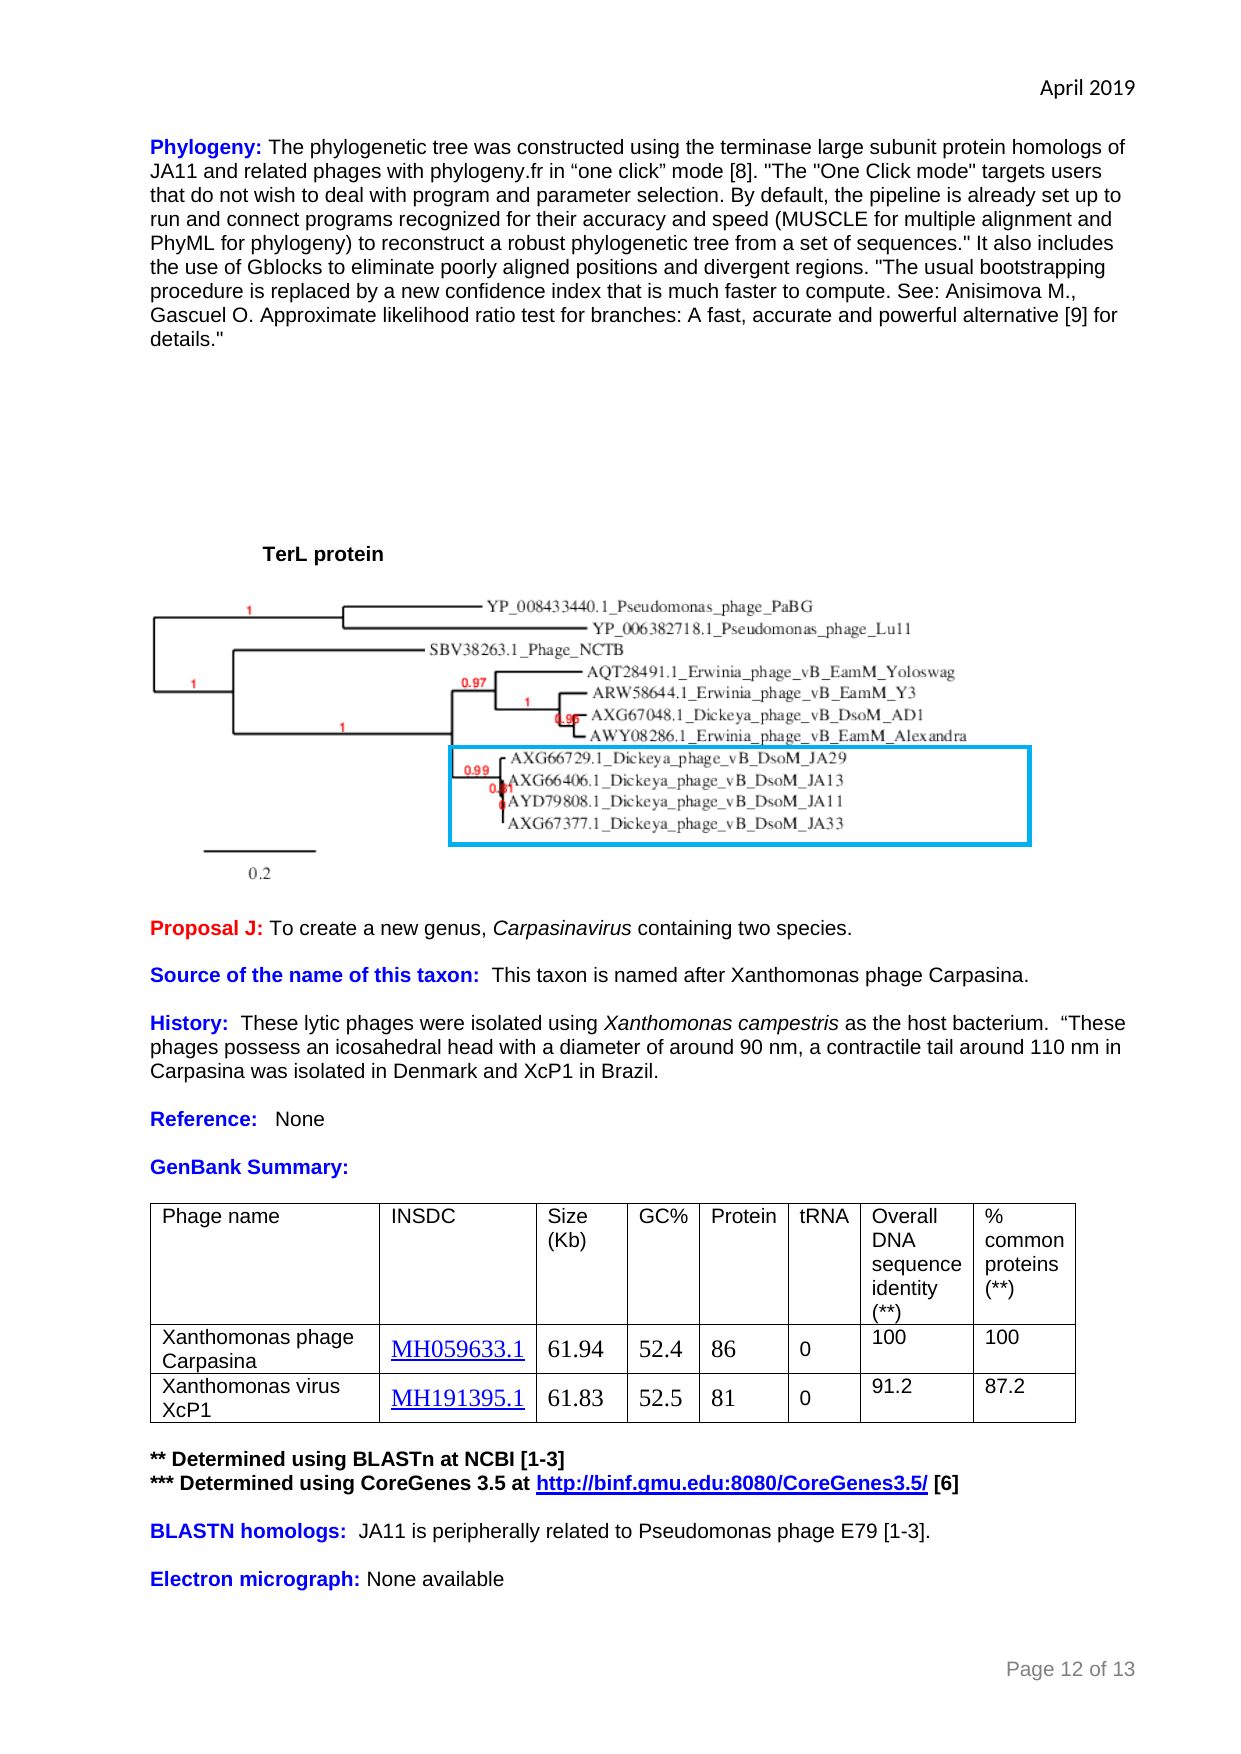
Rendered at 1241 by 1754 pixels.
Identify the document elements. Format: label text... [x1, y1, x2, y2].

table_cell 81 [700, 1374, 788, 1422]
picture [150, 590, 1136, 889]
table_header Phage name [151, 1204, 379, 1324]
table_cell Xanthomonas phage Carpasina [151, 1325, 379, 1373]
text Proposal J: To create a new genus, Carpasinavirus containing two species. [150, 915, 1135, 939]
text GenBank Summary: [150, 1155, 1135, 1179]
text Reference: None [150, 1107, 1135, 1131]
table_header Size (Kb) [537, 1204, 627, 1324]
table_header % common proteins (**) [974, 1204, 1075, 1324]
table_cell 100 [861, 1325, 973, 1373]
text BLASTN homologs: JA11 is peripherally related to Pseudomonas phage E79 [1-3]. [150, 1518, 1135, 1542]
table_cell 61.83 [537, 1374, 627, 1422]
table_header tRNA [789, 1204, 860, 1324]
table_header INSDC [380, 1204, 536, 1324]
list TerL protein [262, 542, 1135, 566]
text Electron micrograph: None available [150, 1566, 1135, 1590]
table_header Overall DNA sequence identity (**) [861, 1204, 973, 1324]
table_header Protein [700, 1204, 788, 1324]
table_cell 52.5 [628, 1374, 699, 1422]
table_cell 0 [789, 1374, 860, 1422]
table_cell 52.4 [628, 1325, 699, 1373]
table_cell 61.94 [537, 1325, 627, 1373]
table_cell Xanthomonas virus XcP1 [151, 1374, 379, 1422]
text Source of the name of this taxon: This taxon is named after Xanthomonas phage Carpasina. [150, 963, 1135, 987]
text History: These lytic phages were isolated using Xanthomonas campestris as the host bacterium. “These phages possess an icosahedral head with a diameter of around 90 nm, a contractile tail around 110 nm in Carpasina was isolated in Denmark and XcP1 in Brazil. [150, 1011, 1135, 1083]
table_header GC% [628, 1204, 699, 1324]
table_cell 0 [789, 1325, 860, 1373]
table_cell 87.2 [974, 1374, 1075, 1422]
text Phylogeny: The phylogenetic tree was constructed using the terminase large subunit protein homologs of JA11 and related phages with phylogeny.fr in “one click” mode [8]. "The "One Click mode" targets users that do not wish to deal with program and parameter selection. By default, the pipeline is already set up to run and connect programs recognized for their accuracy and speed (MUSCLE for multiple alignment and PhyML for phylogeny) to reconstruct a robust phylogenetic tree from a set of sequences." It also includes the use of Gblocks to eliminate poorly aligned positions and divergent regions. "The usual bootstrapping procedure is replaced by a new confidence index that is much faster to compute. See: Anisimova M., Gascuel O. Approximate likelihood ratio test for branches: A fast, accurate and powerful alternative [9] for details." [150, 135, 1135, 351]
table_cell 86 [700, 1325, 788, 1373]
table_cell 91.2 [861, 1374, 973, 1422]
table_cell 100 [974, 1325, 1075, 1373]
table_cell MH191395.1 [380, 1374, 536, 1422]
table_cell MH059633.1 [380, 1325, 536, 1373]
